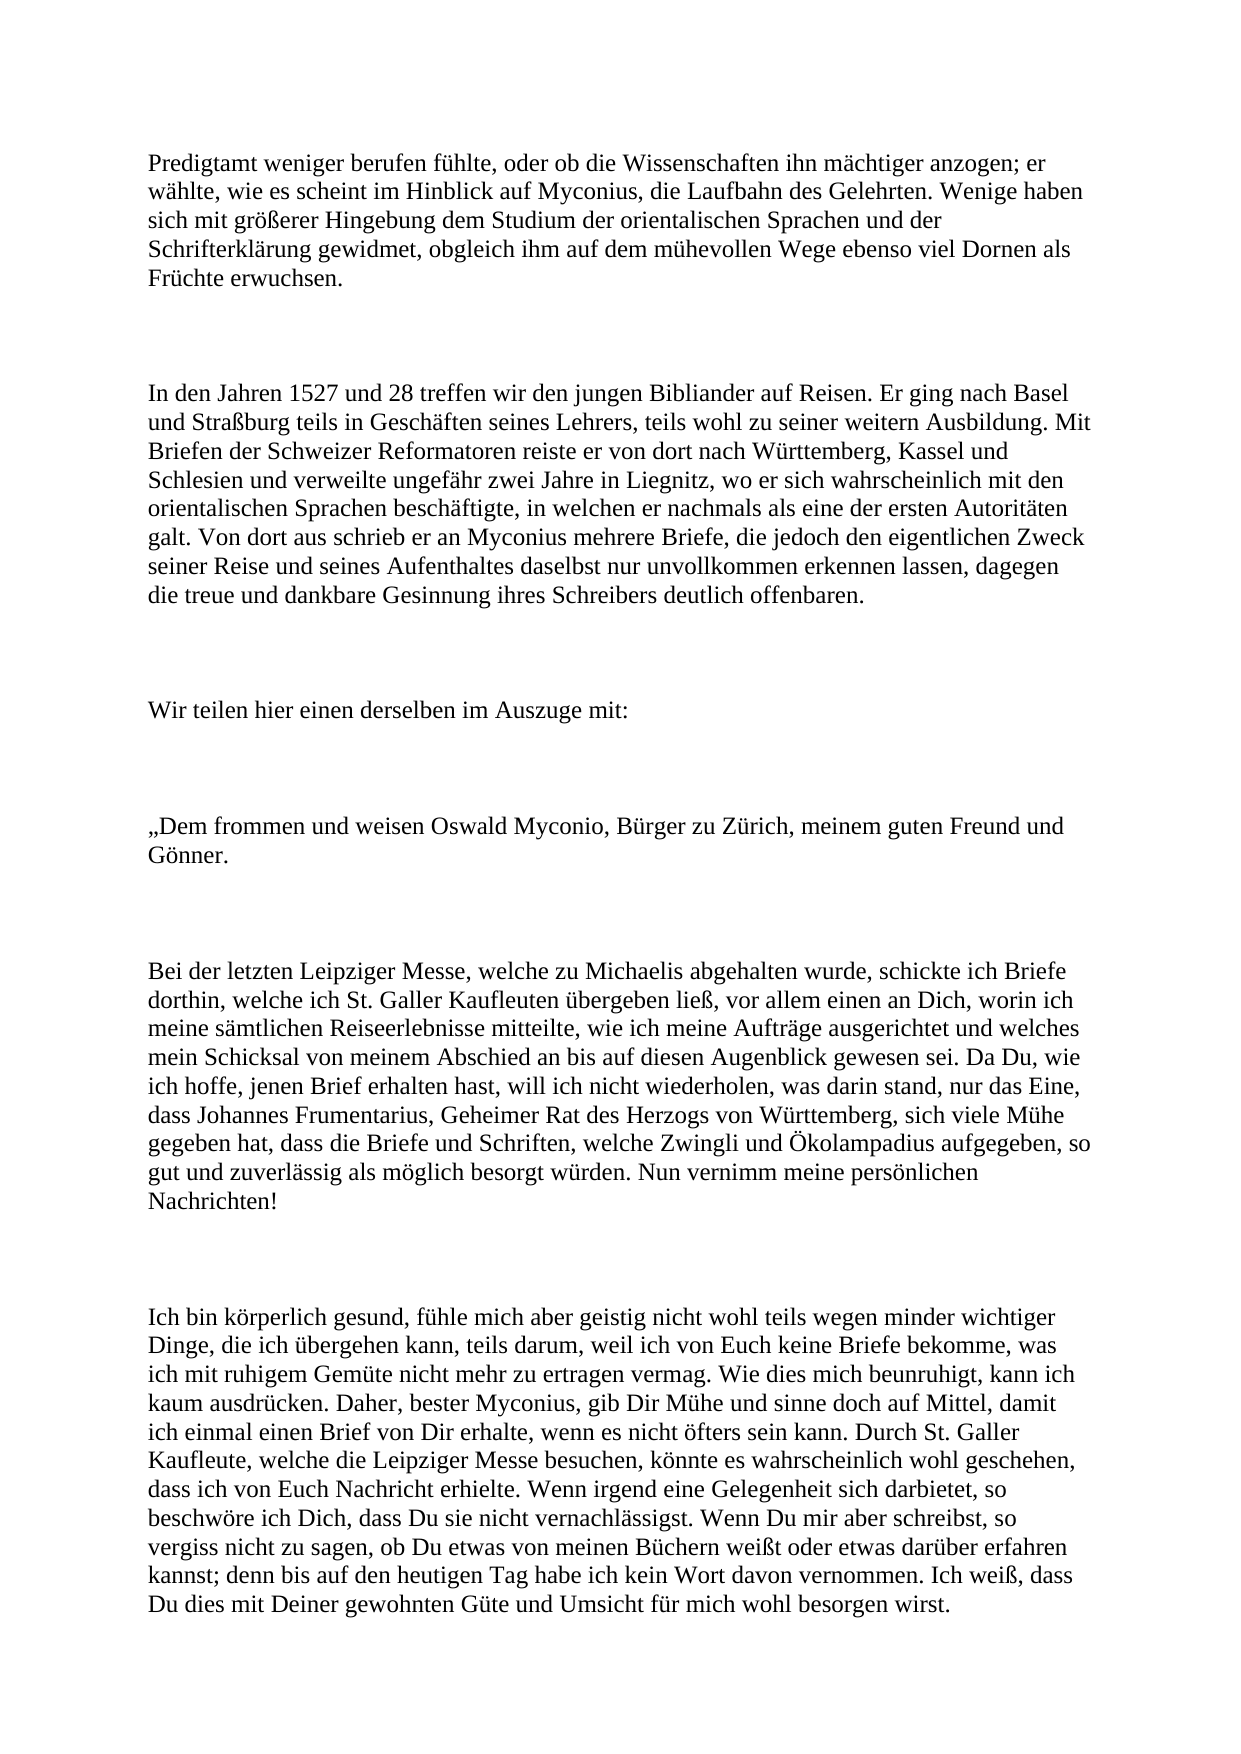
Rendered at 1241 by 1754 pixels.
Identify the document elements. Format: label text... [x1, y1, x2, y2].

text Bei der letzten Leipziger Messe, welche zu Michaelis abgehalten wurde, schickte ich Briefe dorthin, welche ich St. Galler Kaufleuten übergeben ließ, vor allem einen an Dich, worin ich meine sämtlichen Reiseerlebnisse mitteilte, wie ich meine Aufträge ausgerichtet und welches mein Schicksal von meinem Abschied an bis auf diesen Augenblick gewesen sei. Da Du, wie ich hoffe, jenen Brief erhalten hast, will ich nicht wiederholen, was darin stand, nur das Eine, dass Johannes Frumentarius, Geheimer Rat des Herzogs von Württemberg, sich viele Mühe gegeben hat, dass die Briefe und Schriften, welche Zwingli und Ökolampadius aufgegeben, so gut und zuverlässig als möglich besorgt würden. Nun vernimm meine persönlichen Nachrichten! [148, 956, 1093, 1215]
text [148, 148, 1093, 291]
text „Dem frommen und weisen Oswald Myconio, Bürger zu Zürich, meinem guten Freund und Gönner. [148, 811, 1093, 869]
text Ich bin körperlich gesund, fühle mich aber geistig nicht wohl teils wegen minder wichtiger Dinge, die ich übergehen kann, teils darum, weil ich von Euch keine Briefe bekomme, was ich mit ruhigem Gemüte nicht mehr zu ertragen vermag. Wie dies mich beunruhigt, kann ich kaum ausdrücken. Daher, bester Myconius, gib Dir Mühe und sinne doch auf Mittel, damit ich einmal einen Brief von Dir erhalte, wenn es nicht öfters sein kann. Durch St. Galler Kaufleute, welche die Leipziger Messe besuchen, könnte es wahrscheinlich wohl geschehen, dass ich von Euch Nachricht erhielte. Wenn irgend eine Gelegenheit sich darbietet, so beschwöre ich Dich, dass Du sie nicht vernachlässigst. Wenn Du mir aber schreibst, so vergiss nicht zu sagen, ob Du etwas von meinen Büchern weißt oder etwas darüber erfahren kannst; denn bis auf den heutigen Tag habe ich kein Wort davon vernommen. Ich weiß, dass Du dies mit Deiner gewohnten Güte und Umsicht für mich wohl besorgen wirst. [148, 1302, 1093, 1618]
text In den Jahren 1527 und 28 treffen wir den jungen Bibliander auf Reisen. Er ging nach Basel und Straßburg teils in Geschäften seines Lehrers, teils wohl zu seiner weitern Ausbildung. Mit Briefen der Schweizer Reformatoren reiste er von dort nach Württemberg, Kassel und Schlesien und verweilte ungefähr zwei Jahre in Liegnitz, wo er sich wahrscheinlich mit den orientalischen Sprachen beschäftigte, in welchen er nachmals als eine der ersten Autoritäten galt. Von dort aus schrieb er an Myconius mehrere Briefe, die jedoch den eigentlichen Zweck seiner Reise und seines Aufenthaltes daselbst nur unvollkommen erkennen lassen, dagegen die treue und dankbare Gesinnung ihres Schreibers deutlich offenbaren. [148, 378, 1093, 608]
text Wir teilen hier einen derselben im Auszuge mit: [148, 696, 1093, 724]
